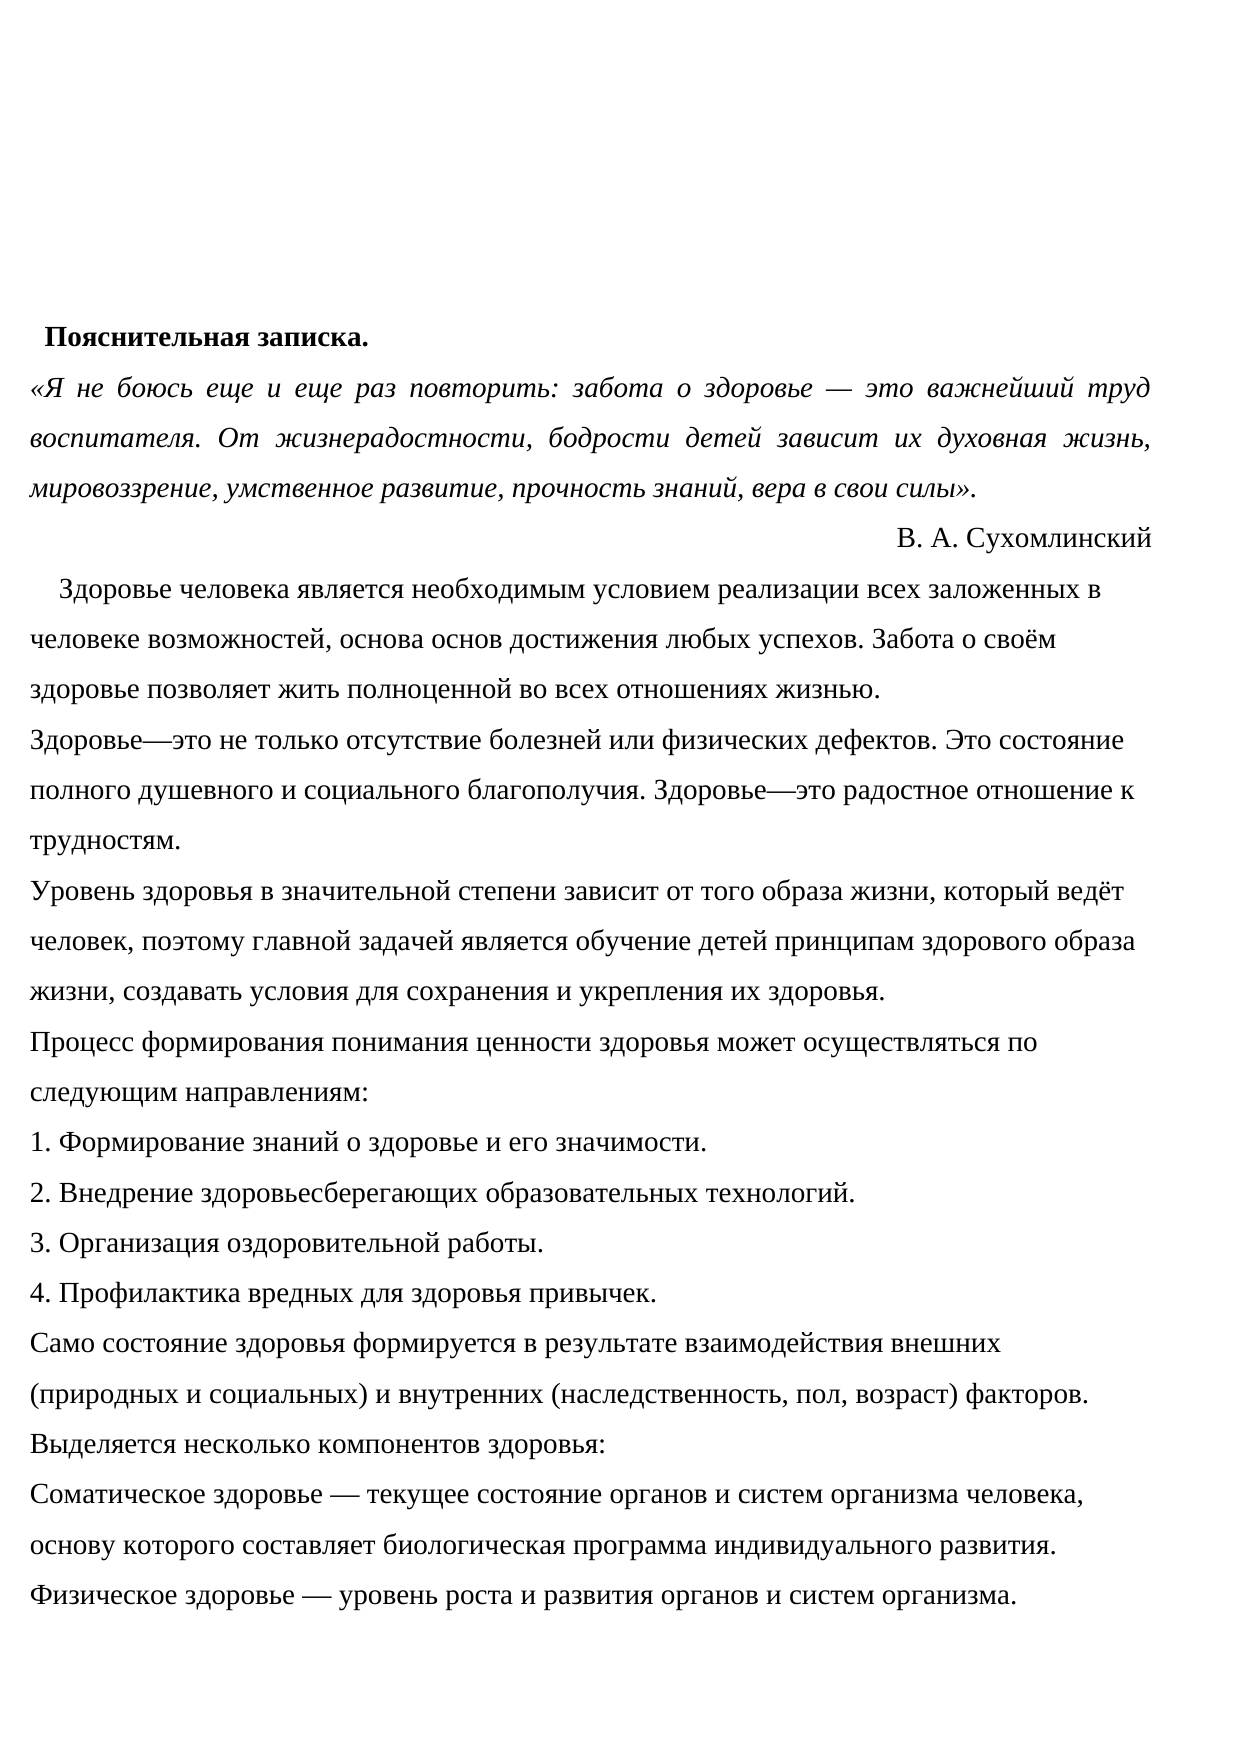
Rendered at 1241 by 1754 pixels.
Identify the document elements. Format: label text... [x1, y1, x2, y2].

text 4. Профилактика вредных для здоровья привычек. [29, 1275, 1152, 1309]
text Само состояние здоровья формируется в результате взаимодействия внешних (природных и социальных) и внутренних (наследственность, пол, возраст) факторов. Выделяется несколько компонентов здоровья: [29, 1326, 1152, 1460]
text В. А. Сухомлинский [29, 521, 1152, 554]
text Здоровье—это не только отсутствие болезней или физических дефектов. Это состояние полного душевного и социального благополучия. Здоровье—это радостное отношение к трудностям. [29, 722, 1152, 856]
text «Я не боюсь еще и еще раз повторить: забота о здоровье — это важнейший труд воспитателя. От жизнерадостности, бодрости детей зависит их духовная жизнь, мировоззрение, умственное развитие, прочность знаний, вера в свои силы». [29, 370, 1152, 504]
text Уровень здоровья в значительной степени зависит от того образа жизни, который ведёт человек, поэтому главной задачей является обучение детей принципам здорового образа жизни, создавать условия для сохранения и укрепления их здоровья. [29, 873, 1152, 1007]
text 2. Внедрение здоровьесберегающих образовательных технологий. [29, 1175, 1152, 1208]
text 3. Организация оздоровительной работы. [29, 1225, 1152, 1258]
text Здоровье человека является необходимым условием реализации всех заложенных в человеке возможностей, основа основ достижения любых успехов. Забота о своём здоровье позволяет жить полноценной во всех отношениях жизнью. [29, 571, 1152, 705]
text Физическое здоровье — уровень роста и развития органов и систем организма. [29, 1577, 1152, 1611]
text Процесс формирования понимания ценности здоровья может осуществляться по следующим направлениям: [29, 1024, 1152, 1108]
text Пояснительная записка. [44, 319, 1152, 353]
text 1. Формирование знаний о здоровье и его значимости. [29, 1124, 1152, 1158]
text Соматическое здоровье — текущее состояние органов и систем организма человека, основу которого составляет биологическая программа индивидуального развития. [29, 1477, 1152, 1560]
